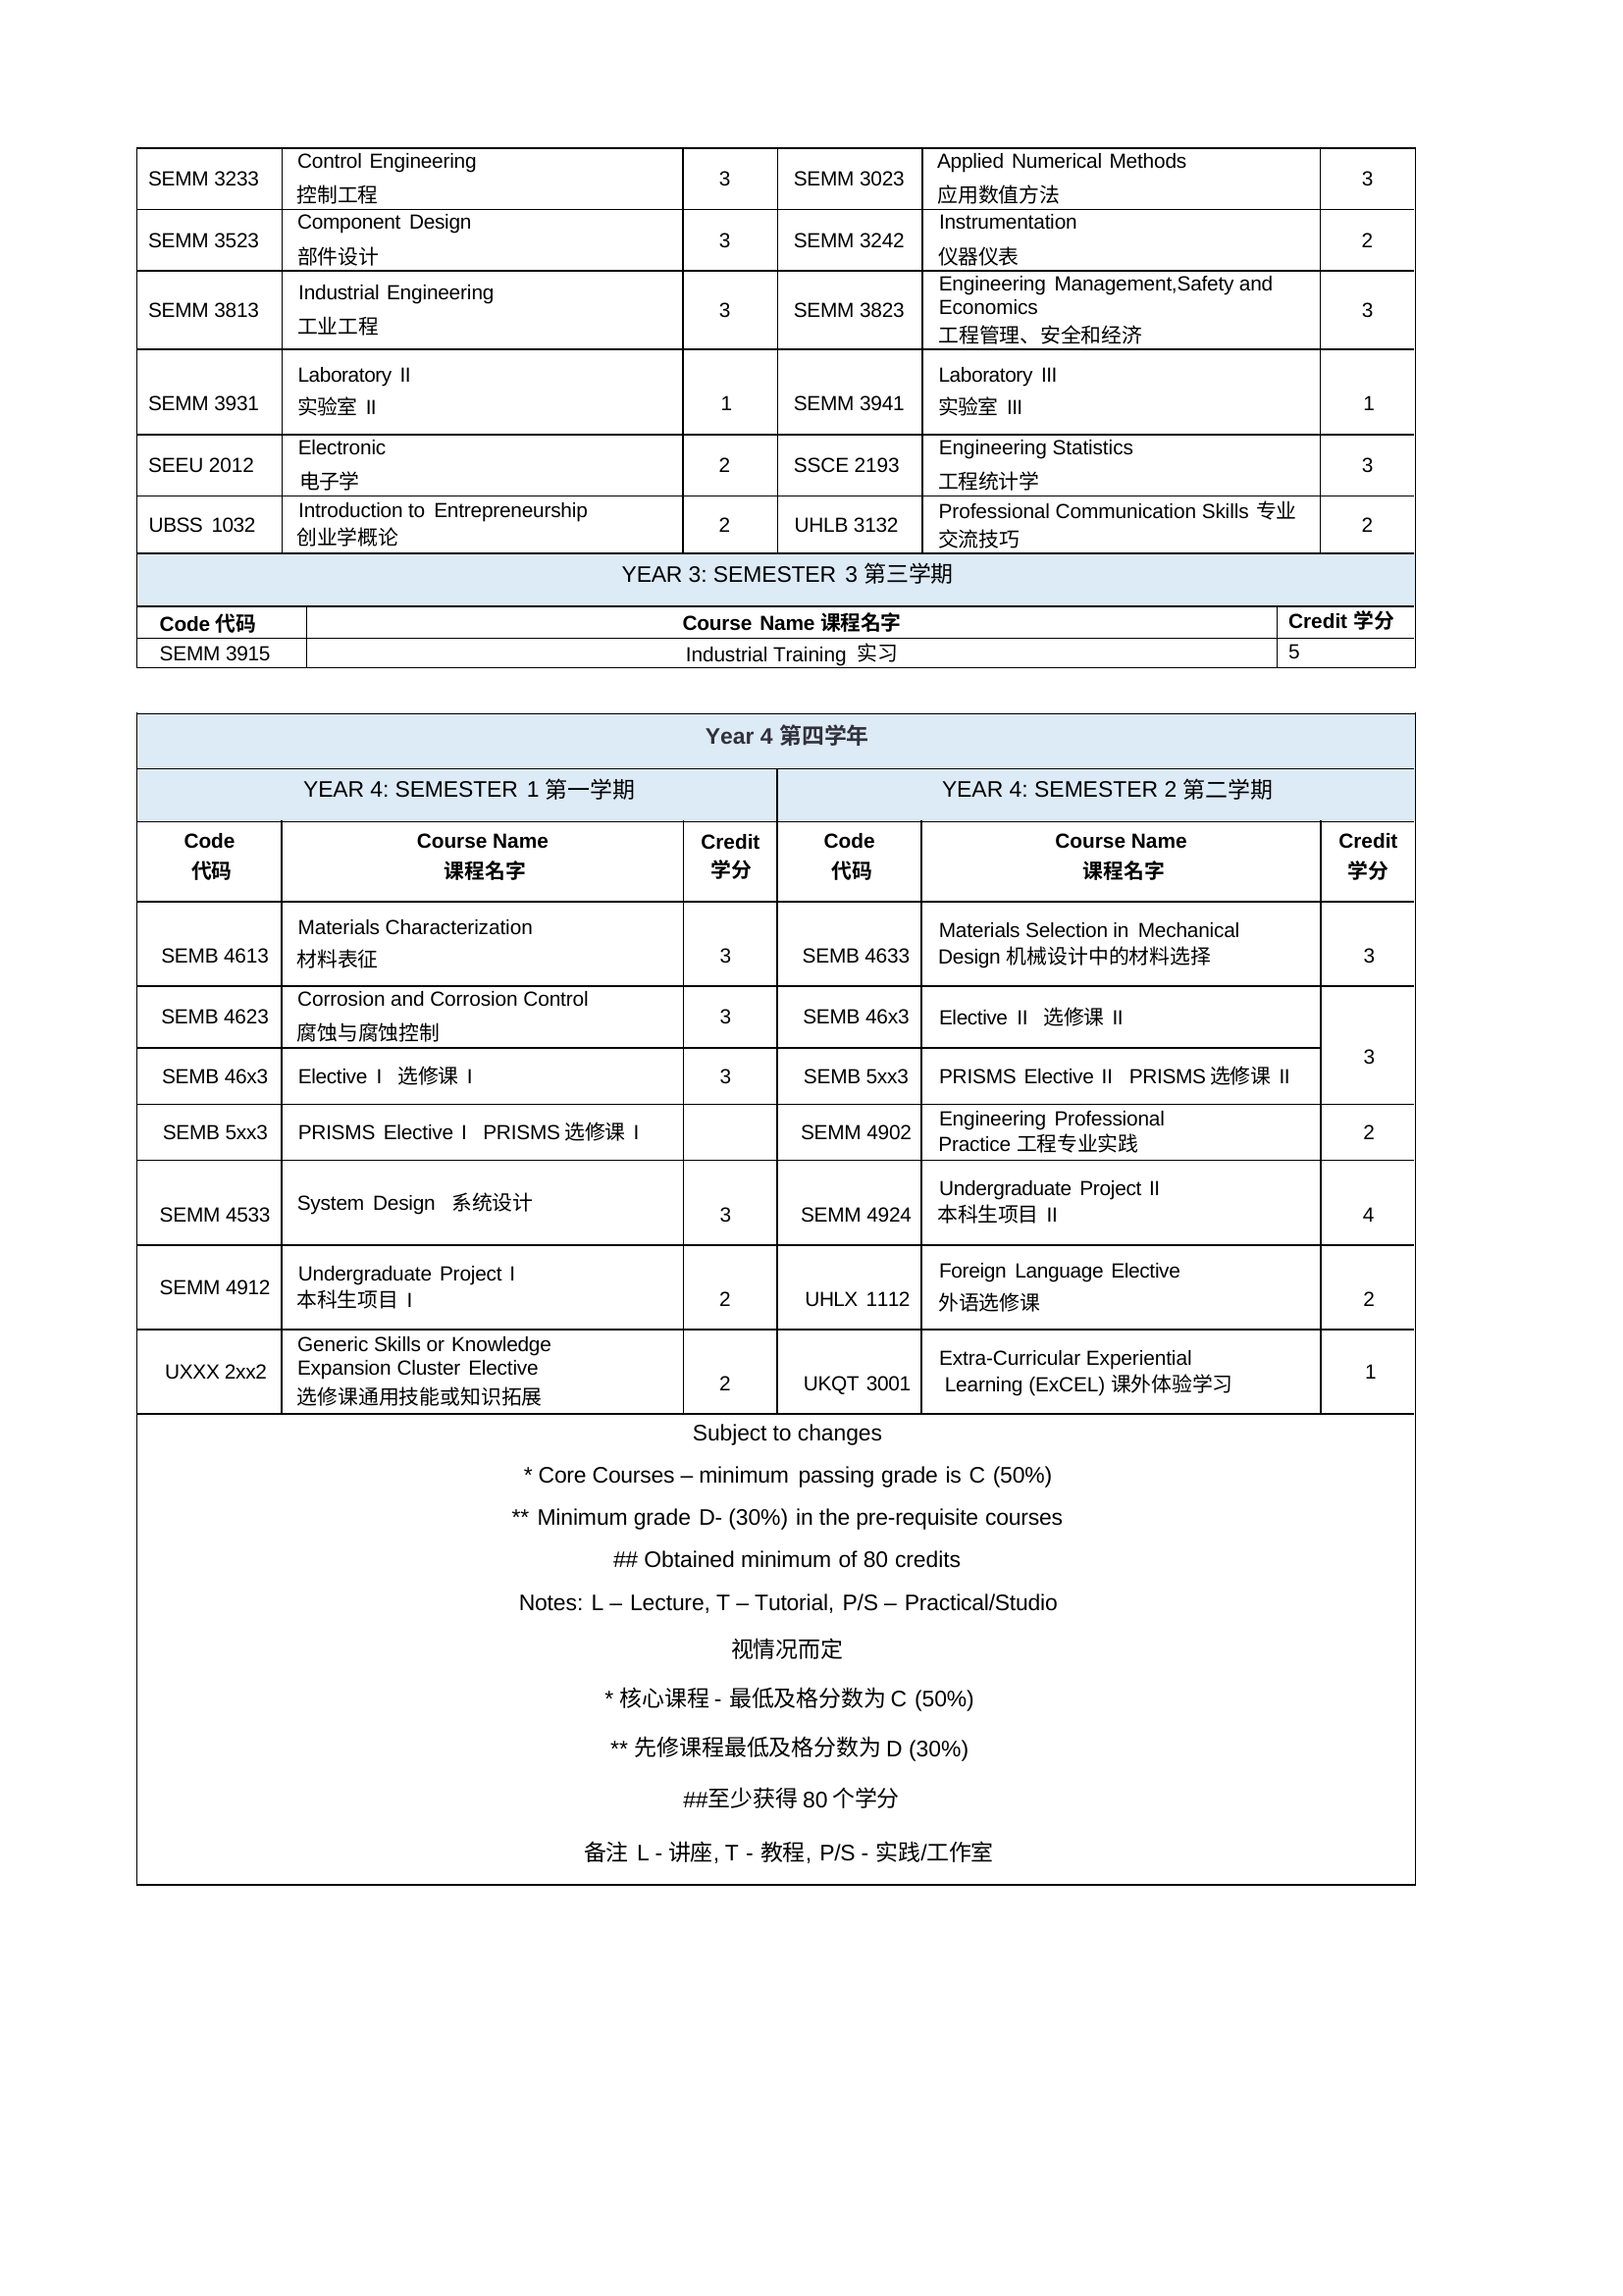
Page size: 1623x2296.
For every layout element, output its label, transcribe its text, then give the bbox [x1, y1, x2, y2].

table_cell SEMB 4623 [137, 987, 281, 1047]
table_cell SEMB 46x3 [778, 987, 920, 1047]
table_cell SEMM 3233 [137, 149, 282, 209]
table_cell Laboratory III 实验室 III [923, 350, 1320, 434]
table_cell 2 [684, 496, 777, 552]
table_cell 2 [684, 1331, 776, 1413]
table_cell 3 [684, 272, 777, 348]
table_cell Undergraduate Project I 本科生项目 I [283, 1246, 683, 1329]
table_cell Elective II 选修课 II [922, 987, 1320, 1047]
table_cell 3 [684, 903, 776, 985]
table_cell Code 代码 [137, 822, 281, 901]
table_cell Code 代码 [137, 607, 306, 638]
table_cell PRISMS Elective II PRISMS选修课 II [922, 1049, 1320, 1104]
table_cell UHLX 1112 [778, 1246, 920, 1329]
table_cell Course Name 课程名字 [307, 607, 1277, 638]
table_cell Engineering Professional Practice 工程专业实践 [922, 1105, 1320, 1159]
table_cell PRISMS Elective I PRISMS选修课 I [283, 1105, 683, 1159]
table_cell 3 [1321, 149, 1415, 209]
table_cell Instrumentation 仪器仪表 [923, 210, 1320, 270]
table_cell SEMM 3813 [137, 272, 282, 348]
table_cell SEMM 3823 [778, 272, 921, 348]
table_cell Applied Numerical Methods 应用数值方法 [923, 149, 1320, 209]
table_cell Industrial Engineering 工业工程 [283, 272, 682, 348]
table_cell Electronic 电子学 [283, 436, 682, 496]
table_cell UXXX 2xx2 [137, 1331, 281, 1413]
table_cell SSCE 2193 [778, 436, 921, 496]
table_cell [684, 1105, 776, 1159]
table_cell Laboratory II 实验室 II [283, 350, 682, 434]
table_cell UKQT 3001 [778, 1331, 920, 1413]
table_cell 3 [1321, 434, 1415, 496]
table_cell SEMB 46x3 [137, 1049, 281, 1104]
table_cell Corrosion and Corrosion Control 腐蚀与腐蚀控制 [283, 987, 683, 1047]
table_cell Industrial Training 实习 [307, 639, 1277, 667]
table_cell Engineering Statistics 工程统计学 [923, 436, 1320, 496]
table_cell Credit 学分 [1322, 820, 1415, 901]
table_cell Extra-Curricular Experiential Learning (ExCEL) 课外体验学习 [922, 1331, 1320, 1413]
table_cell 2 [684, 436, 777, 496]
table_cell 3 [1321, 270, 1415, 348]
table_cell 1 [1321, 348, 1415, 434]
table_cell SEMM 4533 [137, 1161, 281, 1244]
table_cell 5 [1278, 638, 1415, 667]
table_cell Course Name 课程名字 [922, 822, 1320, 901]
table_cell Generic Skills or Knowledge Expansion Cluster Elective 选修课通用技能或知识拓展 [283, 1331, 683, 1413]
table_cell SEMM 4902 [778, 1105, 920, 1159]
table_cell 2 [684, 1246, 776, 1329]
table_cell YEAR 4: SEMESTER 1 第一学期 [137, 769, 776, 820]
table_cell SEMM 4912 [137, 1246, 281, 1329]
table_cell 4 [1322, 1159, 1415, 1244]
table_cell SEMM 3915 [137, 639, 306, 667]
table_cell Course Name 课程名字 [283, 822, 683, 901]
table_cell 3 [1322, 901, 1415, 985]
table_cell Elective I 选修课 I [283, 1049, 683, 1104]
table_cell Undergraduate Project II 本科生项目 II [922, 1161, 1320, 1244]
table_cell SEEU 2012 [137, 436, 282, 496]
table_cell UHLB 3132 [778, 496, 921, 552]
table_cell 2 [1321, 496, 1415, 552]
table_cell 3 [684, 210, 777, 270]
table_cell Credit 学分 [1278, 605, 1415, 638]
table_header Year 4 第四学年 [137, 714, 1415, 767]
table_cell UBSS 1032 [137, 496, 282, 552]
table_cell Control Engineering 控制工程 [283, 149, 682, 209]
table_cell 1 [1322, 1329, 1415, 1413]
table_cell 3 [684, 149, 777, 209]
table_cell YEAR 4: SEMESTER 2 第二学期 [778, 768, 1415, 820]
table_cell 2 [1322, 1104, 1415, 1159]
table_cell YEAR 3: SEMESTER 3 第三学期 [137, 552, 1415, 605]
table_cell SEMB 4613 [137, 903, 281, 985]
table_cell 3 [684, 987, 776, 1047]
table_cell 1 [684, 350, 777, 434]
table_cell Subject to changes * Core Courses – minimum passing grade is C (50%) ** Minimum grade D- (30%) in the pre-requisite courses ## Obtained minimum of 80 credits Notes: L – Lecture, T – Tutorial, P/S – Practical/Studio 视情况而定 * 核心课程 - 最低及格分数为C (50%) ** 先修课程最低及格分数为D (30%) ##至少获得80个学分 备注 L - 讲座, T - 教程, P/S - 实践/工作室 [137, 1413, 1415, 1884]
table_cell 3 [1322, 985, 1415, 1104]
table_cell SEMM 3941 [778, 350, 921, 434]
table_cell Materials Characterization 材料表征 [283, 903, 683, 985]
table_cell SEMM 4924 [778, 1161, 920, 1244]
table_cell SEMB 5xx3 [778, 1049, 920, 1104]
table_cell Code 代码 [778, 822, 920, 901]
table_cell SEMM 3931 [137, 350, 282, 434]
table_cell Credit 学分 [684, 822, 776, 901]
table_cell Component Design 部件设计 [283, 210, 682, 270]
table_cell Engineering Management,Safety and Economics 工程管理、安全和经济 [923, 272, 1320, 348]
table_cell 2 [1322, 1244, 1415, 1329]
table_cell 3 [684, 1049, 776, 1104]
table_cell Foreign Language Elective 外语选修课 [922, 1246, 1320, 1329]
table_cell SEMB 4633 [778, 903, 920, 985]
table_cell SEMB 5xx3 [137, 1105, 281, 1159]
table_cell SEMM 3523 [137, 210, 282, 270]
table_cell SEMM 3023 [778, 149, 921, 209]
table_cell Professional Communication Skills 专业交流技巧 [923, 496, 1320, 552]
table_cell Introduction to Entrepreneurship 创业学概论 [283, 496, 682, 552]
table_cell System Design 系统设计 [283, 1161, 683, 1244]
table_cell Materials Selection in Mechanical Design 机械设计中的材料选择 [922, 903, 1320, 985]
table_cell SEMM 3242 [778, 210, 921, 270]
table_cell 3 [684, 1161, 776, 1244]
table_cell 2 [1321, 209, 1415, 270]
